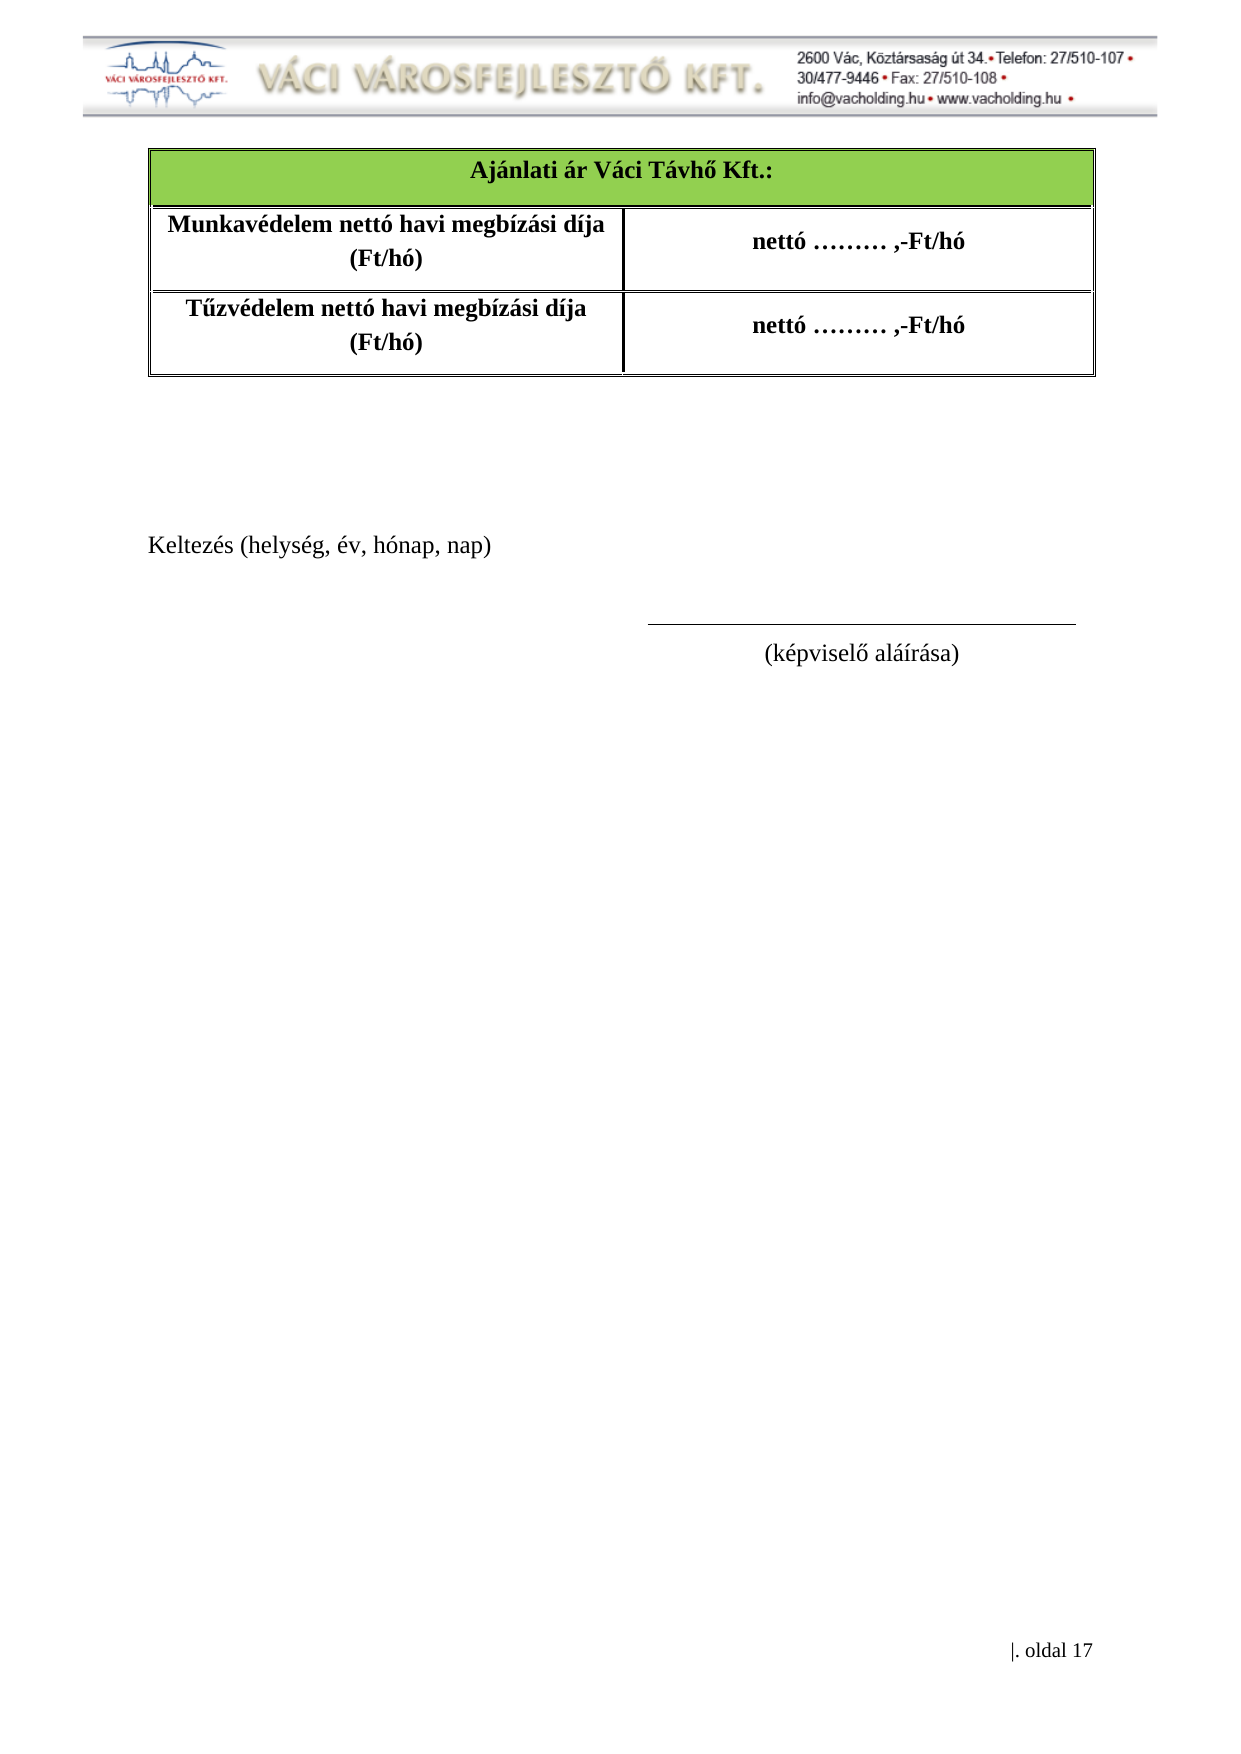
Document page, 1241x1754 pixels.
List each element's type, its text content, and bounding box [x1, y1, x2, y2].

table_header Ajánlati ár Váci Távhő Kft.: [151, 151, 1093, 205]
table_header (képviselő aláírása) [648, 625, 1076, 672]
table_cell nettó ……… ,-Ft/hó [623, 290, 1093, 374]
picture [82, 35, 1158, 118]
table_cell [151, 205, 622, 289]
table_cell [151, 290, 623, 374]
text Keltezés (helység, év, hónap, nap) [148, 530, 1093, 559]
table_cell nettó ……… ,-Ft/hó [625, 205, 1093, 289]
